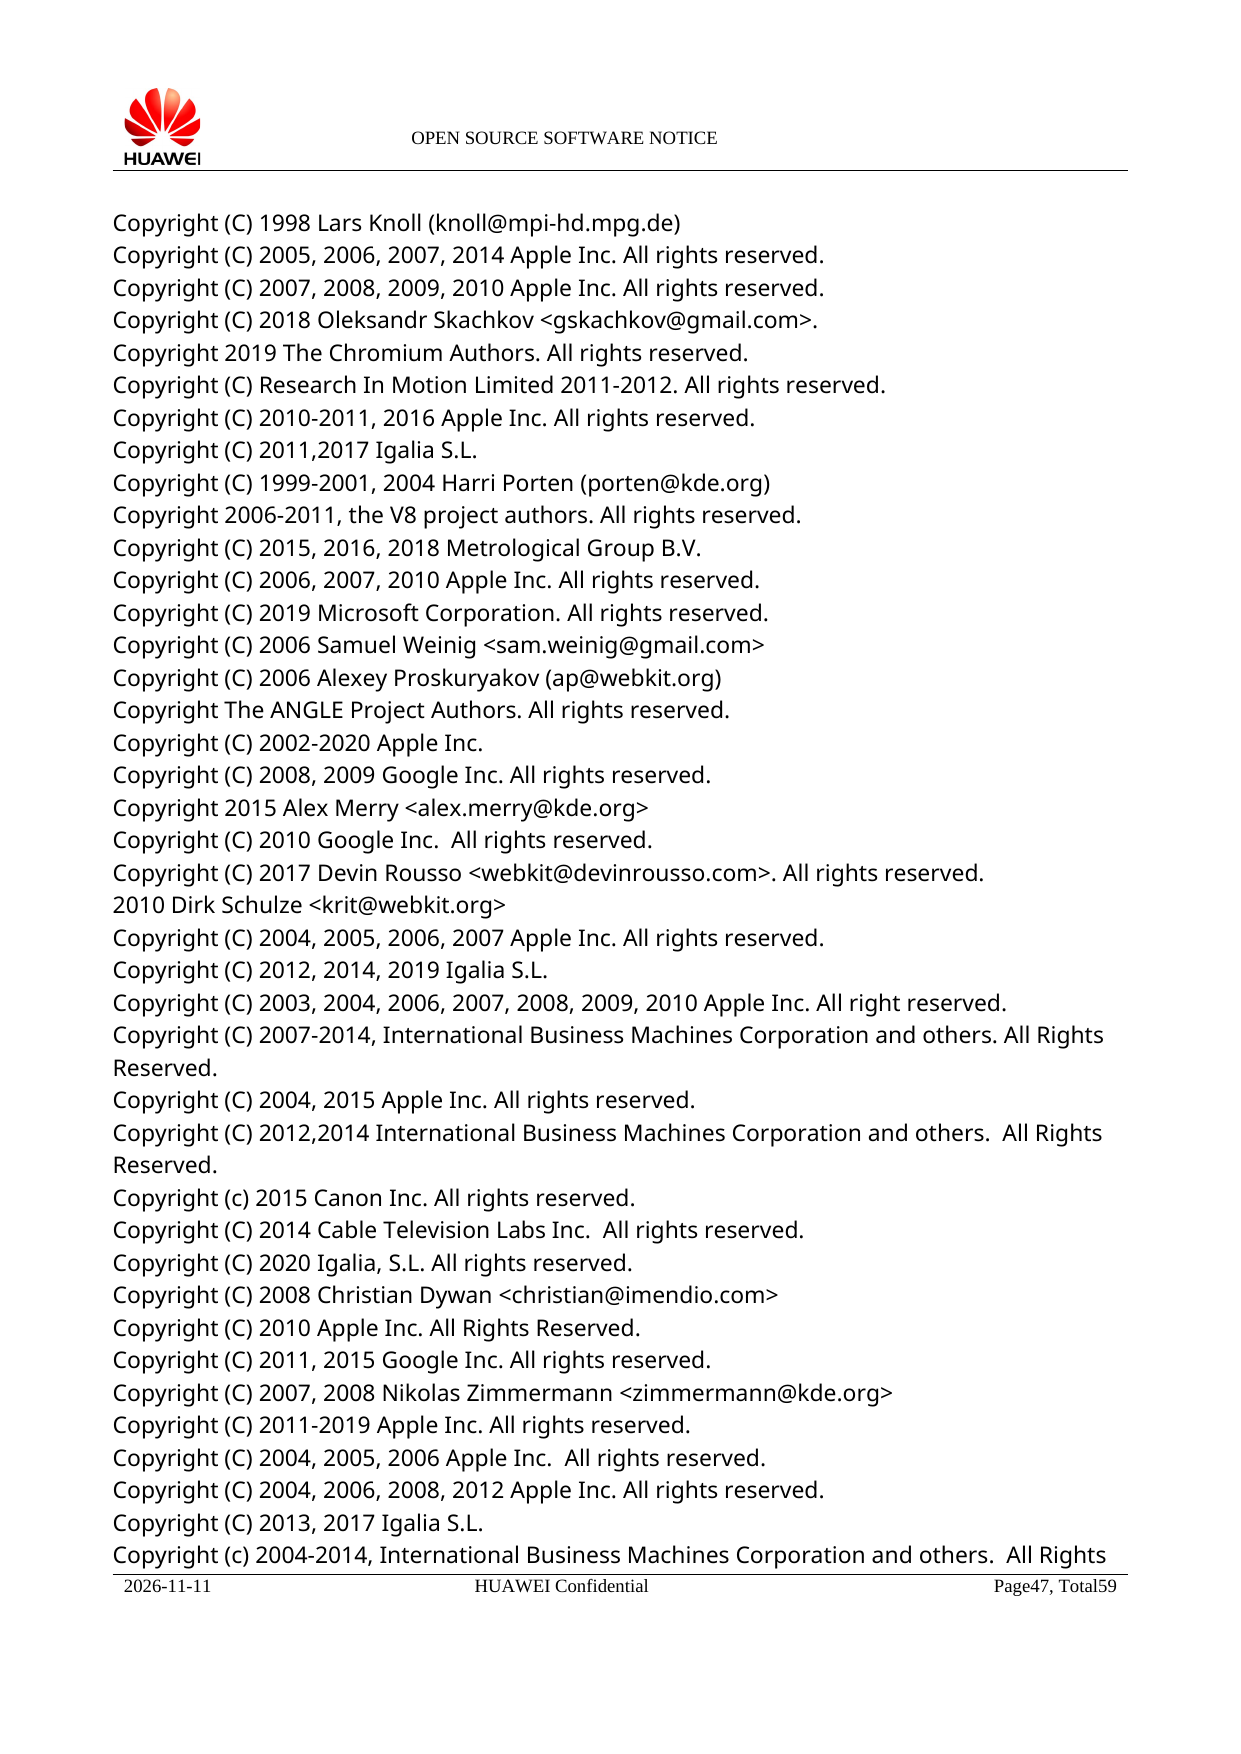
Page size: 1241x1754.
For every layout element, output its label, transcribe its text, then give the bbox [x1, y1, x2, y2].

picture [124, 88, 201, 165]
